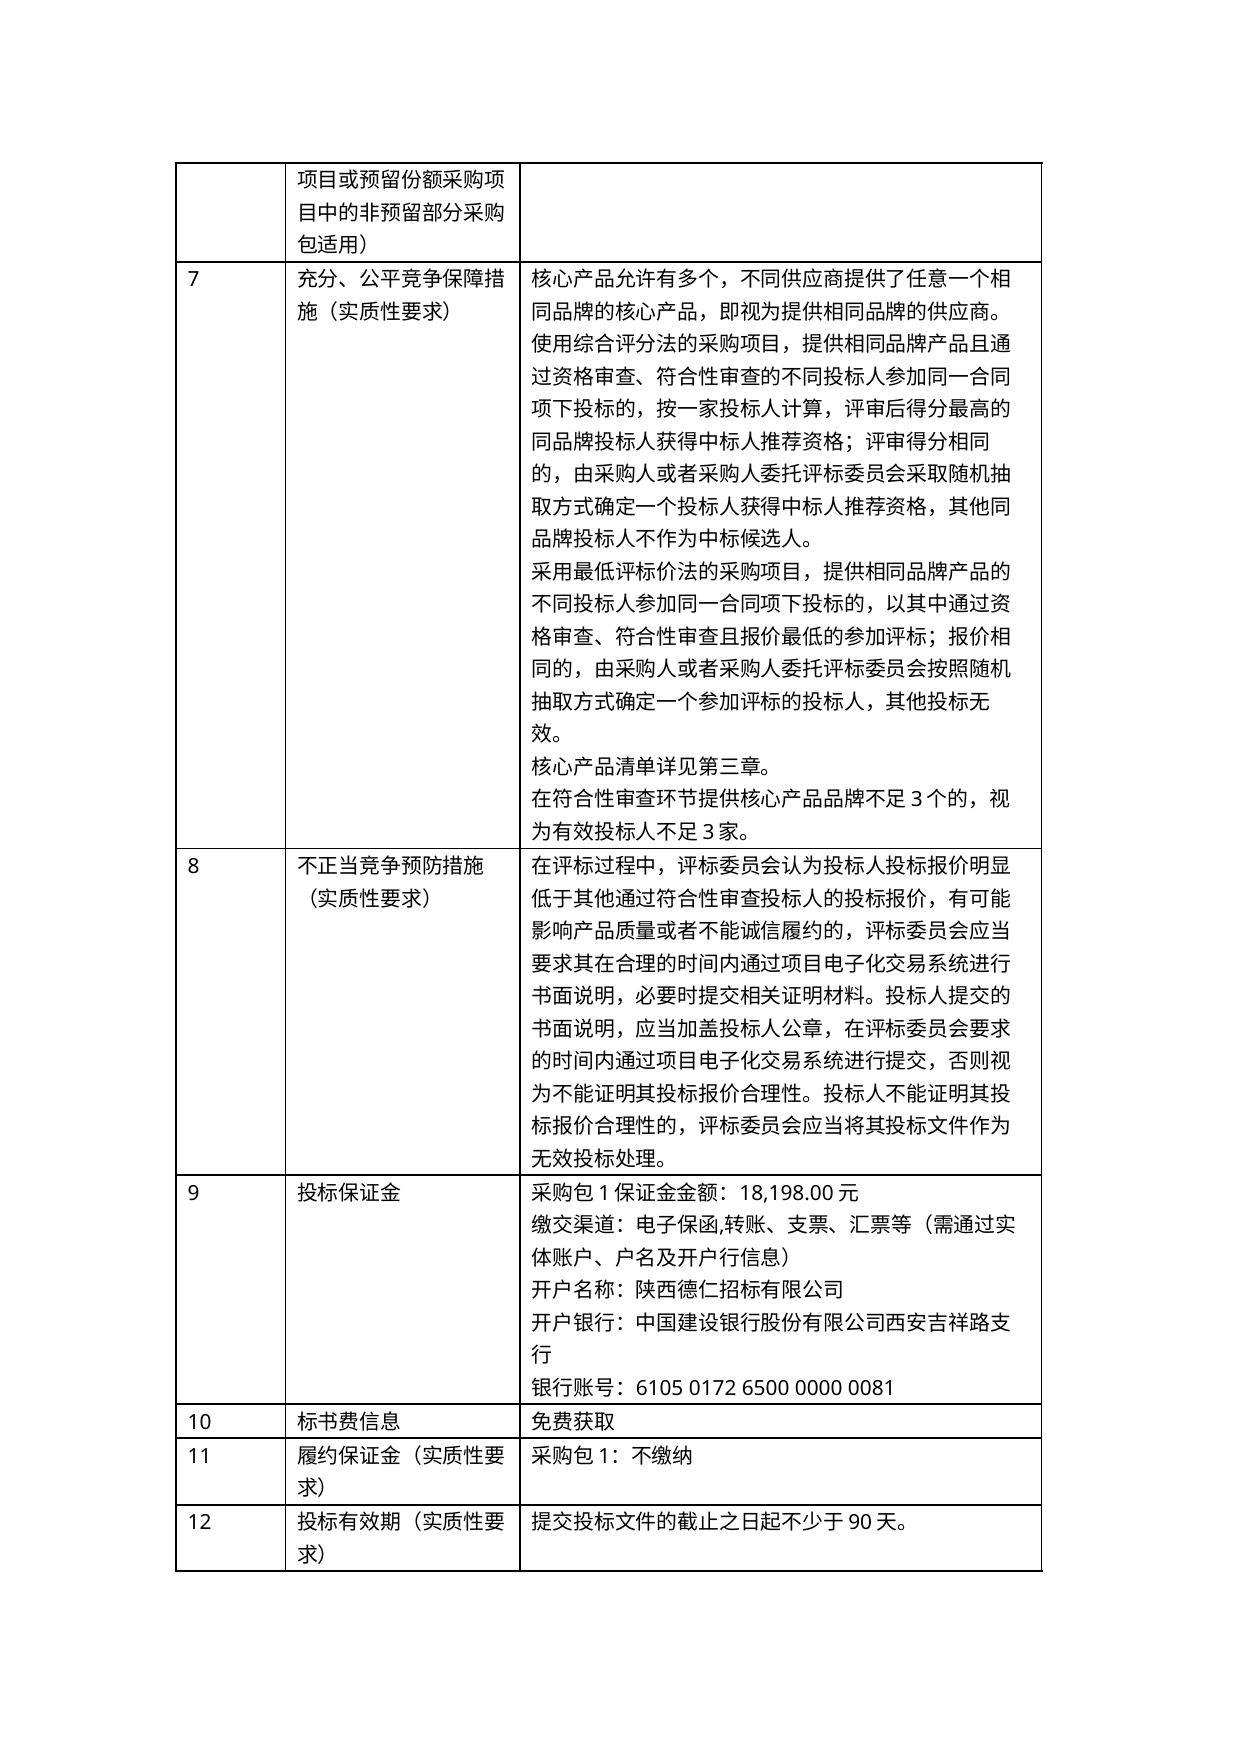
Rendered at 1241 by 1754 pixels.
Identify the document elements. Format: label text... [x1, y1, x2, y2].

table_cell 采购包1：不缴纳 [521, 1439, 1041, 1504]
table_cell 采购包1保证金金额：18,198.00元 缴交渠道：电子保函,转账、支票、汇票等（需通过实体账户、户名及开户行信息） 开户名称：陕西德仁招标有限公司 开户银行：中国建设银行股份有限公司西安吉祥路支行 银行账号：6105 0172 6500 0000 0081 [521, 1176, 1041, 1403]
table_cell 11 [177, 1439, 285, 1504]
table_cell 核心产品允许有多个，不同供应商提供了任意一个相同品牌的核心产品，即视为提供相同品牌的供应商。 使用综合评分法的采购项目，提供相同品牌产品且通过资格审查、符合性审查的不同投标人参加同一合同项下投标的，按一家投标人计算，评审后得分最高的同品牌投标人获得中标人推荐资格；评审得分相同的，由采购人或者采购人委托评标委员会采取随机抽取方式确定一个投标人获得中标人推荐资格，其他同品牌投标人不作为中标候选人。 采用最低评标价法的采购项目，提供相同品牌产品的不同投标人参加同一合同项下投标的，以其中通过资格审查、符合性审查且报价最低的参加评标；报价相同的，由采购人或者采购人委托评标委员会按照随机抽取方式确定一个参加评标的投标人，其他投标无效。 核心产品清单详见第三章。 在符合性审查环节提供核心产品品牌不足3个的，视为有效投标人不足3家。 [521, 263, 1041, 848]
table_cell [521, 164, 1041, 261]
table_cell 免费获取 [521, 1405, 1041, 1437]
table_cell 10 [177, 1405, 285, 1437]
table_cell 8 [177, 849, 285, 1174]
table_cell 6 [177, 164, 285, 261]
table_cell 在评标过程中，评标委员会认为投标人投标报价明显低于其他通过符合性审查投标人的投标报价，有可能影响产品质量或者不能诚信履约的，评标委员会应当要求其在合理的时间内通过项目电子化交易系统进行书面说明，必要时提交相关证明材料。投标人提交的书面说明，应当加盖投标人公章，在评标委员会要求的时间内通过项目电子化交易系统进行提交，否则视为不能证明其投标报价合理性。投标人不能证明其投标报价合理性的，评标委员会应当将其投标文件作为无效投标处理。 [521, 849, 1041, 1174]
table_cell 提交投标文件的截止之日起不少于90天。 [521, 1506, 1041, 1570]
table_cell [286, 164, 519, 261]
table_cell 不正当竞争预防措施（实质性要求） [286, 849, 519, 1174]
table_cell 投标保证金 [286, 1176, 519, 1403]
table_cell 12 [177, 1506, 285, 1570]
table_cell 履约保证金（实质性要求） [286, 1439, 519, 1504]
table_cell 投标有效期（实质性要求） [286, 1506, 519, 1570]
table_cell 9 [177, 1176, 285, 1403]
table_cell 标书费信息 [286, 1405, 519, 1437]
table_cell 7 [177, 263, 285, 848]
table_cell 充分、公平竞争保障措施（实质性要求） [286, 263, 519, 848]
